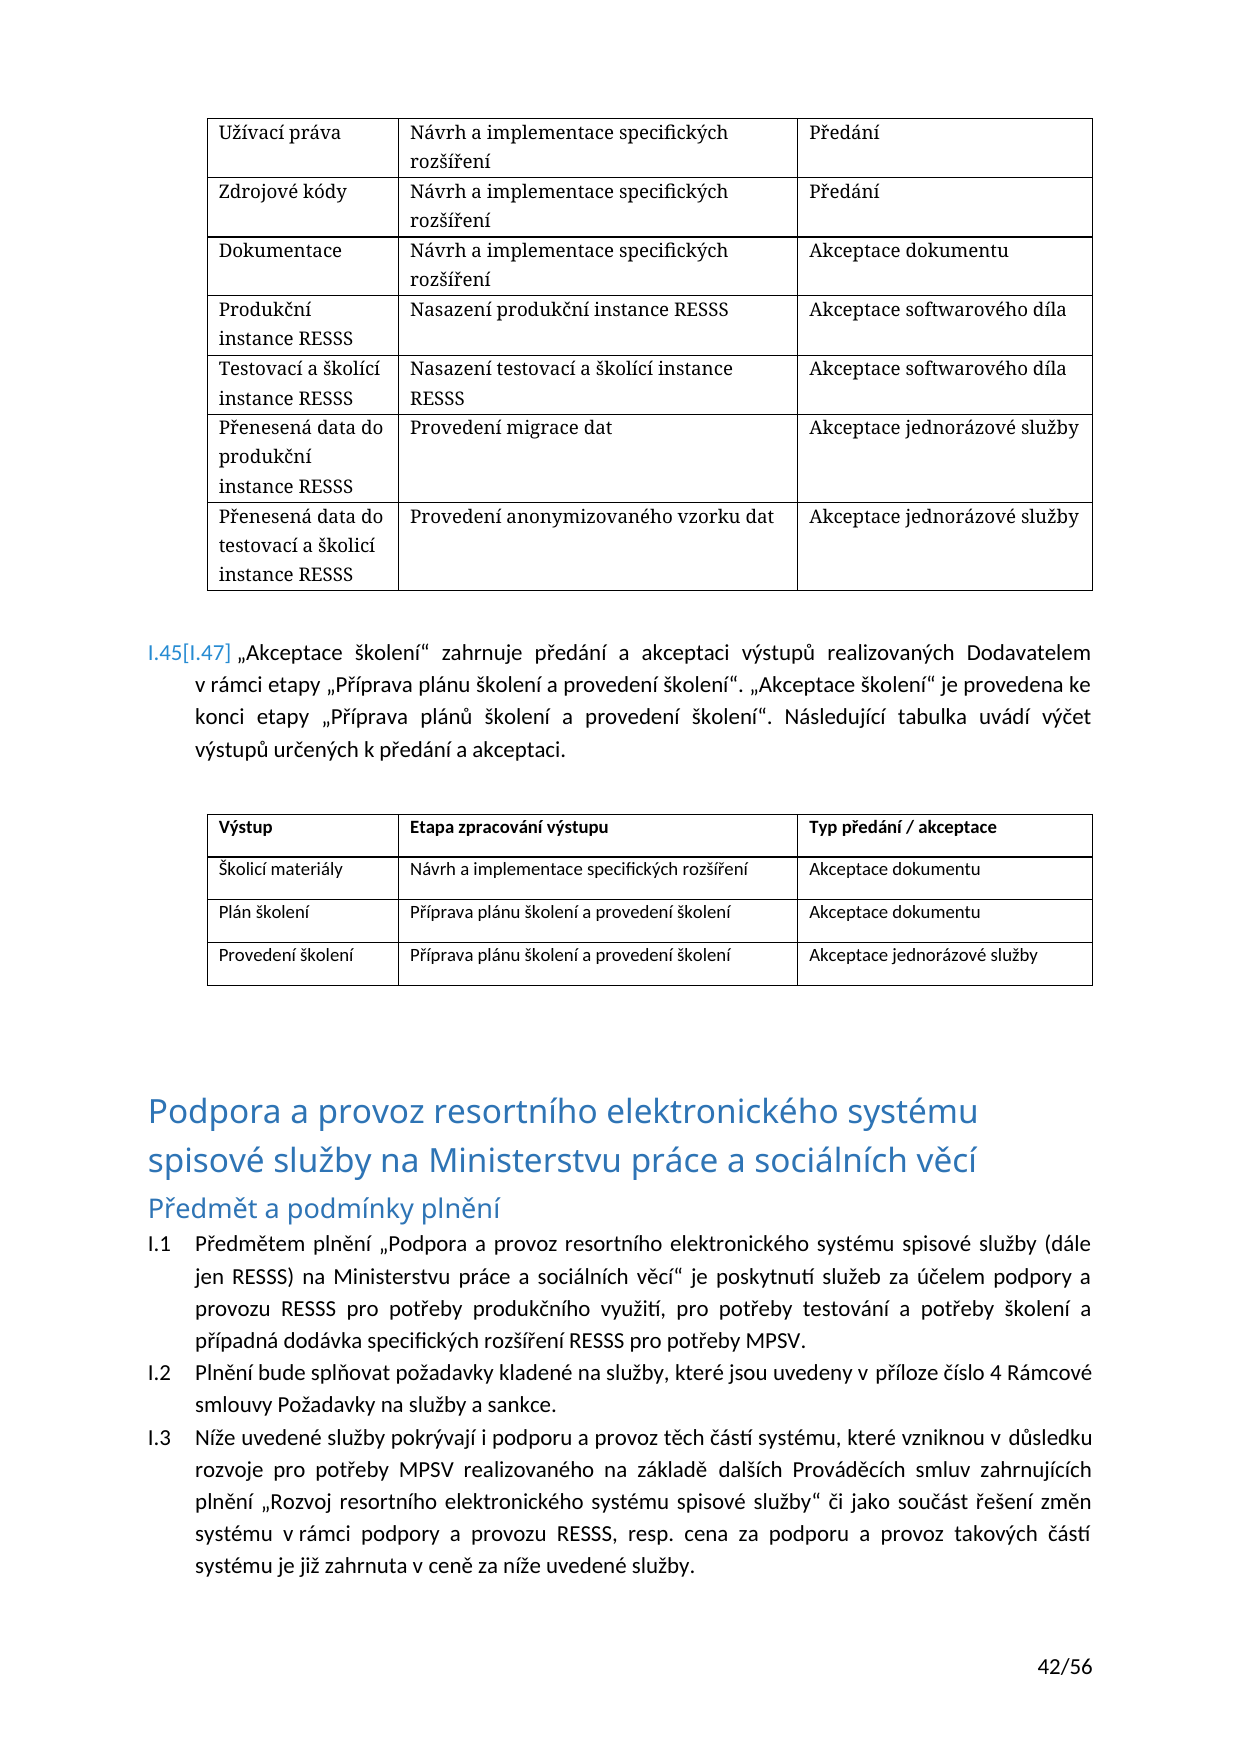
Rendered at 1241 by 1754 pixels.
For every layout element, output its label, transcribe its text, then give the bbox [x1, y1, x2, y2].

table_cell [399, 238, 797, 295]
table_cell Příprava plánu školení a provedení školení [399, 900, 797, 942]
table_cell Nasazení produkční instance RESSS [399, 296, 797, 354]
table_cell Návrh a implementace specifických rozšíření [399, 858, 797, 899]
table_cell Předání [798, 119, 1092, 177]
list „Akceptace školení“ zahrnuje předání a akceptaci výstupů realizovaných Dodavatelem v rámci etapy „Příprava plánu školení a provedení školení“. „Akceptace školení“ je provedena ke konci etapy „Příprava plánů školení a provedení školení“. Následující tabulka uvádí výčet výstupů určených k předání a akceptaci. [148, 638, 1093, 763]
table_cell Plán školení [208, 900, 398, 942]
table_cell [399, 178, 797, 236]
table_cell Testovací a školící instance RESSS [208, 356, 398, 413]
table_header Výstup [208, 815, 398, 856]
table_cell Příprava plánu školení a provedení školení [399, 943, 797, 984]
list Předmětem plnění „Podpora a provoz resortního elektronického systému spisové služby (dále jen RESSS) na Ministerstvu práce a sociálních věcí“ je poskytnutí služeb za účelem podpory a provozu RESSS pro potřeby produkčního využití, pro potřeby testování a potřeby školení a případná dodávka specifických rozšíření RESSS pro potřeby MPSV. [148, 1229, 1093, 1354]
table_cell Akceptace dokumentu [798, 900, 1092, 942]
subtitle Podpora a provoz resortního elektronického systému spisové služby na Ministerstvu práce a sociálních věcí [148, 1088, 1093, 1182]
table_header Etapa zpracování výstupu [399, 815, 797, 856]
table_cell Akceptace dokumentu [798, 238, 1092, 295]
table_cell Dokumentace [208, 238, 398, 295]
table_cell Provedení migrace dat [399, 415, 797, 502]
table_cell Předání [798, 178, 1092, 236]
table_cell Užívací práva [208, 119, 398, 177]
subtitle Předmět a podmínky plnění [148, 1190, 1093, 1227]
table_cell Provedení anonymizovaného vzorku dat [399, 503, 797, 590]
table_cell Akceptace dokumentu [798, 858, 1092, 899]
table_cell Školicí materiály [208, 858, 398, 899]
table_cell Přenesená data do testovací a školicí instance RESSS [208, 503, 398, 590]
list Plnění bude splňovat požadavky kladené na služby, které jsou uvedeny v příloze číslo 4 Rámcové smlouvy Požadavky na služby a sankce. [148, 1358, 1093, 1418]
table_cell Nasazení testovací a školící instance RESSS [399, 356, 797, 413]
table_cell Akceptace softwarového díla [798, 296, 1092, 354]
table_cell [399, 119, 797, 177]
table_cell Zdrojové kódy [208, 178, 398, 236]
table_cell Akceptace jednorázové služby [798, 503, 1092, 590]
table_cell Produkční instance RESSS [208, 296, 398, 354]
table_cell Akceptace jednorázové služby [798, 943, 1092, 984]
table_header Typ předání / akceptace [798, 815, 1092, 856]
table_cell Akceptace jednorázové služby [798, 415, 1092, 502]
table_cell Akceptace softwarového díla [798, 356, 1092, 413]
table_cell Přenesená data do produkční instance RESSS [208, 415, 398, 502]
list Níže uvedené služby pokrývají i podporu a provoz těch částí systému, které vzniknou v důsledku rozvoje pro potřeby MPSV realizovaného na základě dalších Prováděcích smluv zahrnujících plnění „Rozvoj resortního elektronického systému spisové služby“ či jako součást řešení změn systému v rámci podpory a provozu RESSS, resp. cena za podporu a provoz takových částí systému je již zahrnuta v ceně za níže uvedené služby. [148, 1423, 1093, 1579]
table_cell Provedení školení [208, 943, 398, 984]
